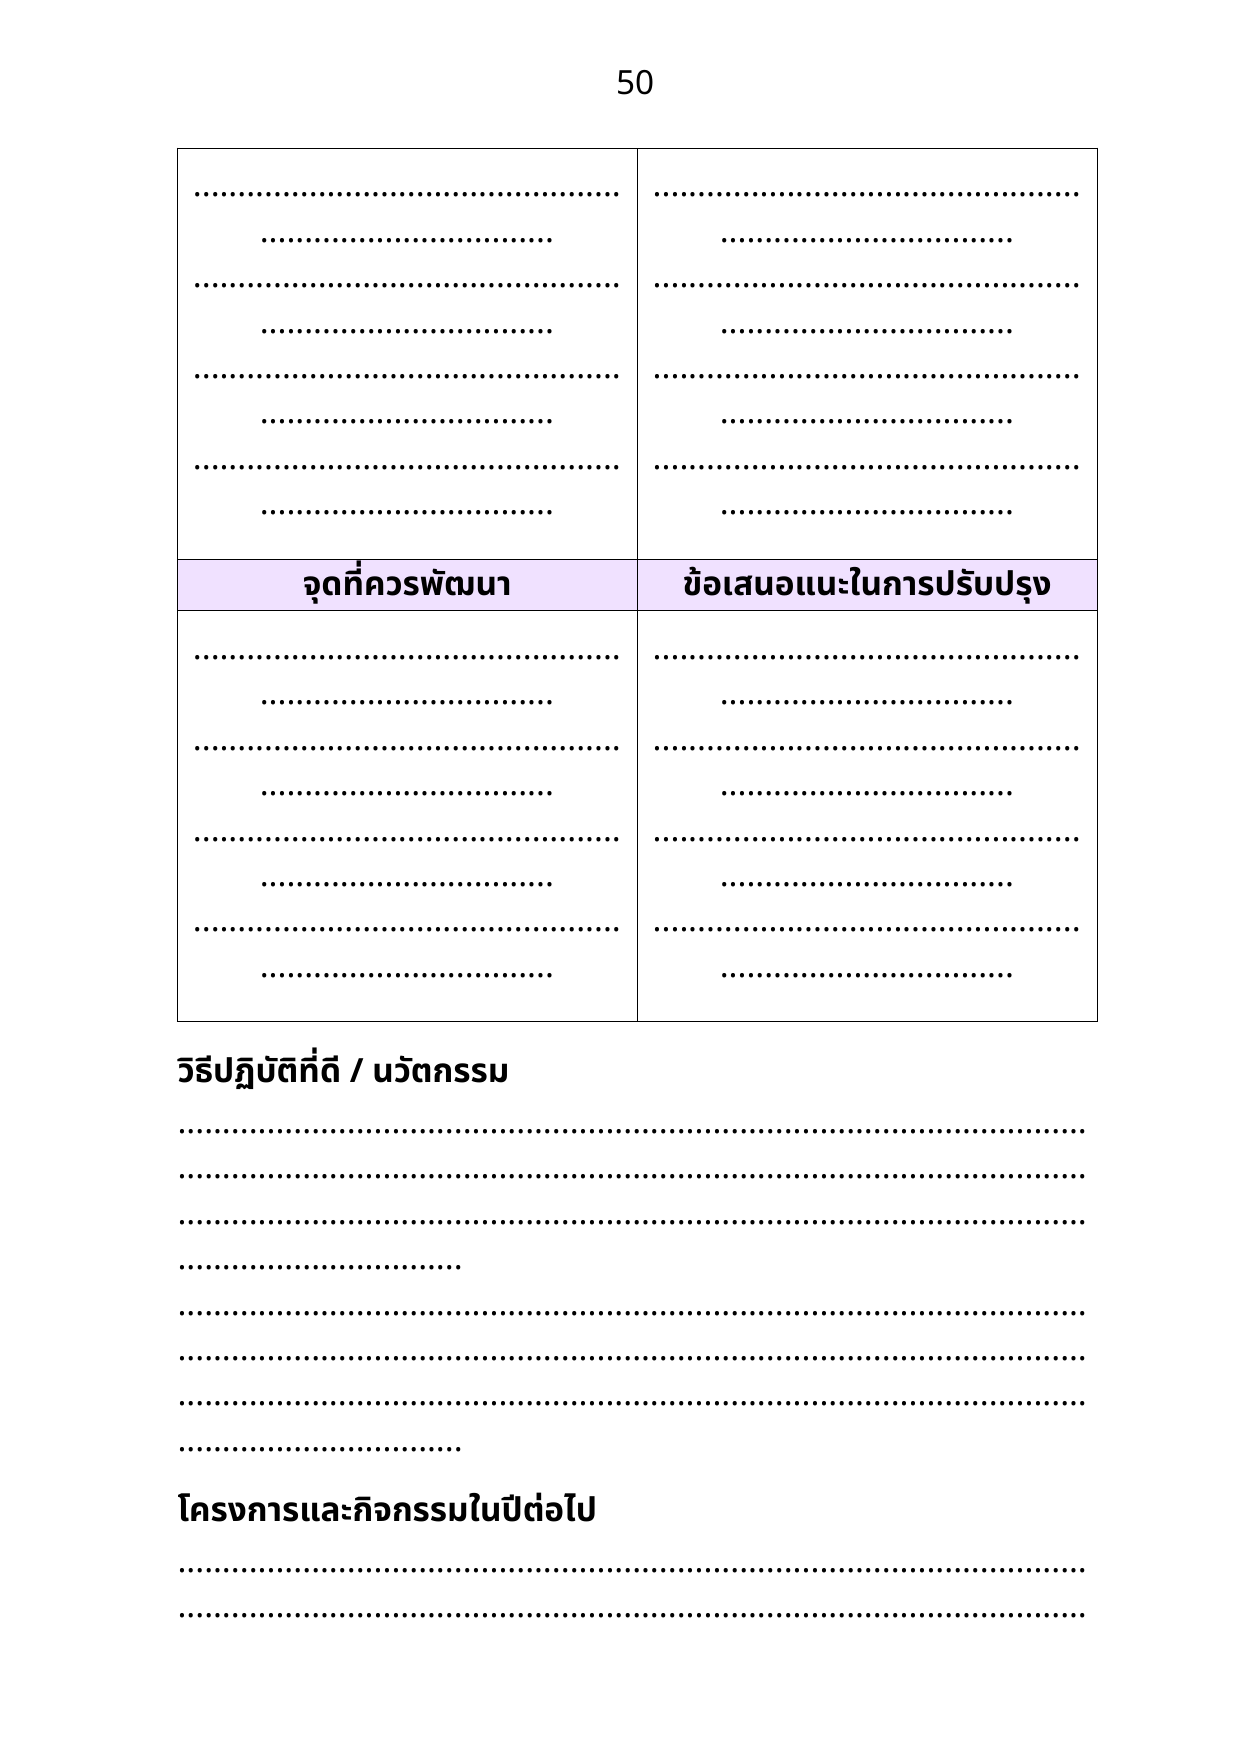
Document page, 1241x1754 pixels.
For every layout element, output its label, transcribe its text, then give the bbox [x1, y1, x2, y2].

table_cell จุดที่ควรพัฒนา [178, 560, 637, 610]
table_cell ข้อเสนอแนะในการปรับปรุง [638, 560, 1097, 610]
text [177, 1536, 1093, 1627]
text โครงการและกิจกรรมในปีต่อไป [177, 1486, 1092, 1536]
text วิธีปฏิบัติที่ดี / นวัตกรรม [177, 1047, 1092, 1098]
table_cell ................................................................................. ................................................................................. ................................................................................. ................................................................................. [178, 611, 637, 1021]
table_cell ................................................................................. ................................................................................. ................................................................................. ................................................................................. [178, 149, 637, 559]
table_cell ................................................................................. ................................................................................. ................................................................................. ................................................................................. [638, 611, 1097, 1021]
table_cell ................................................................................. ................................................................................. ................................................................................. ................................................................................. [638, 149, 1097, 559]
